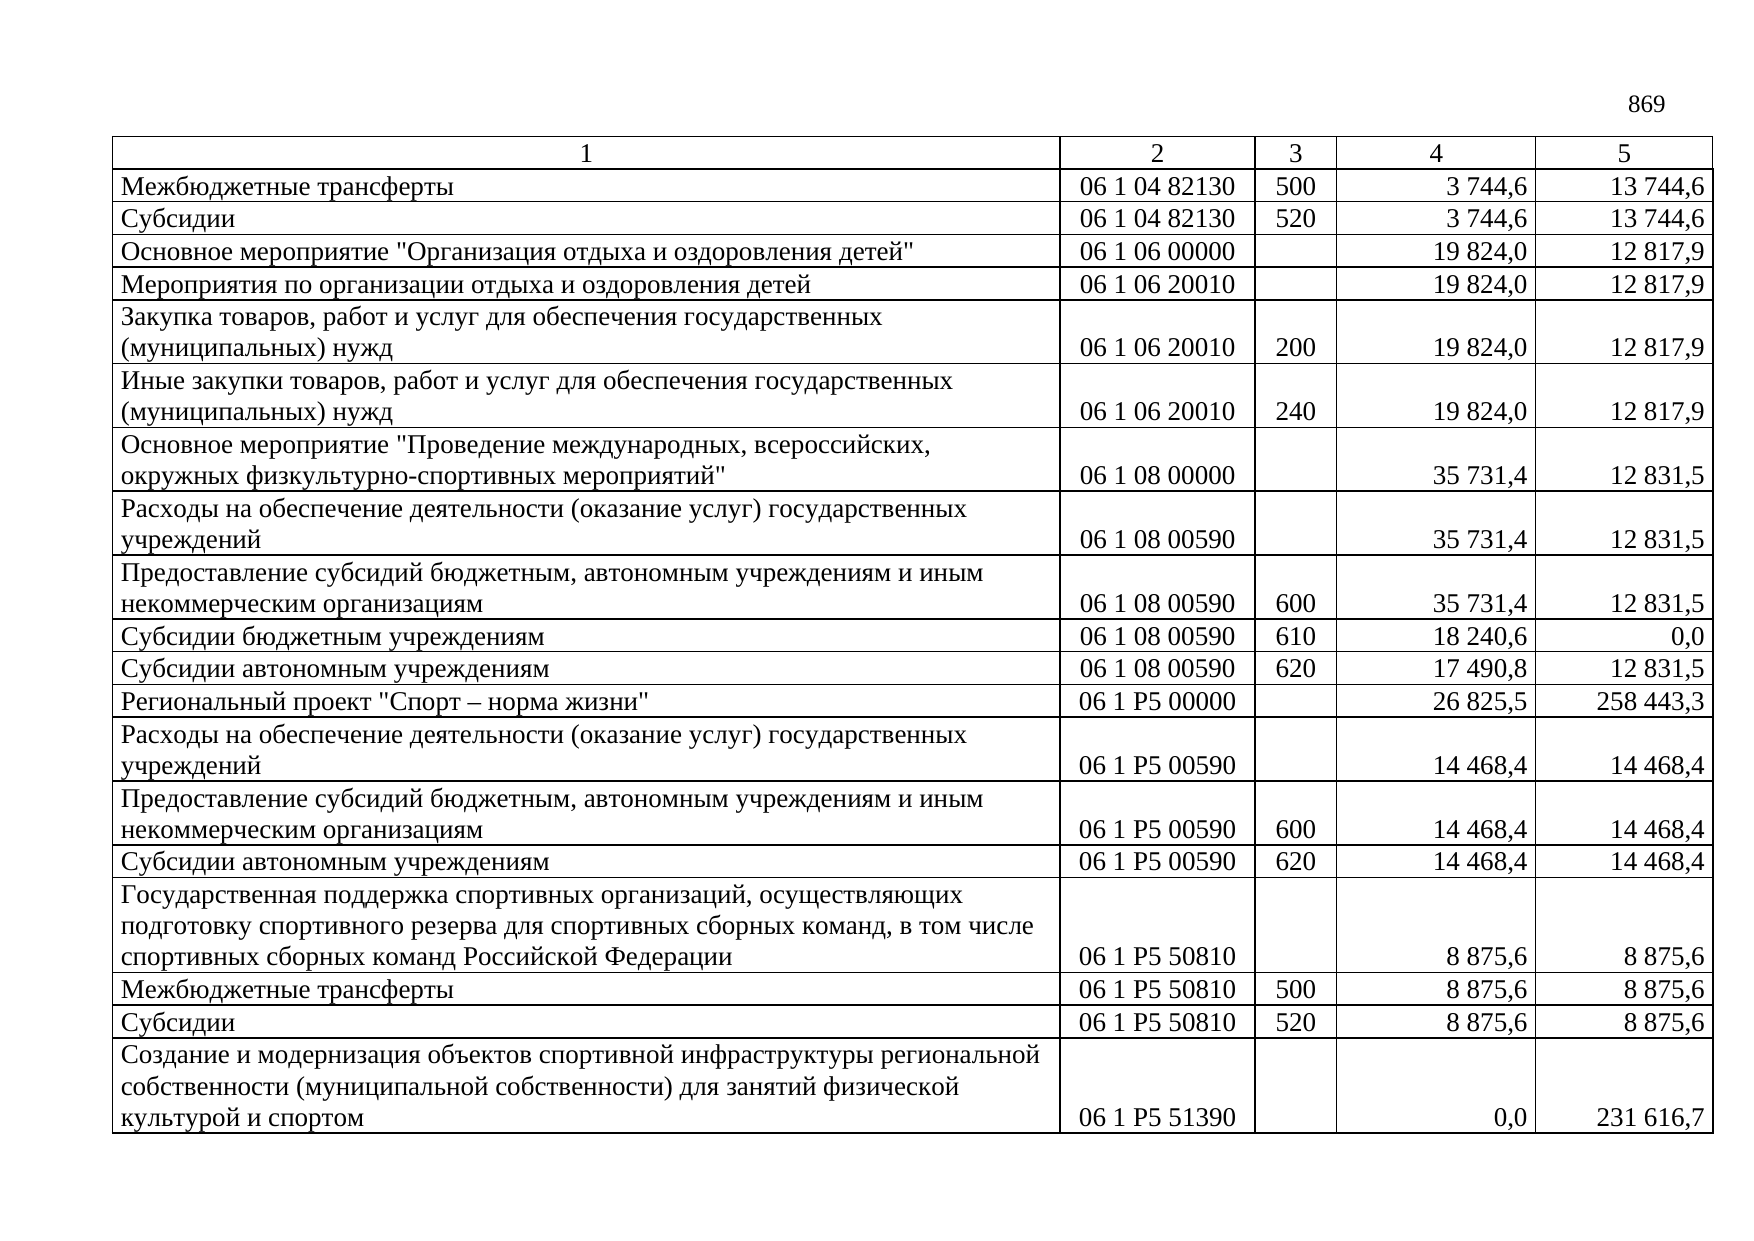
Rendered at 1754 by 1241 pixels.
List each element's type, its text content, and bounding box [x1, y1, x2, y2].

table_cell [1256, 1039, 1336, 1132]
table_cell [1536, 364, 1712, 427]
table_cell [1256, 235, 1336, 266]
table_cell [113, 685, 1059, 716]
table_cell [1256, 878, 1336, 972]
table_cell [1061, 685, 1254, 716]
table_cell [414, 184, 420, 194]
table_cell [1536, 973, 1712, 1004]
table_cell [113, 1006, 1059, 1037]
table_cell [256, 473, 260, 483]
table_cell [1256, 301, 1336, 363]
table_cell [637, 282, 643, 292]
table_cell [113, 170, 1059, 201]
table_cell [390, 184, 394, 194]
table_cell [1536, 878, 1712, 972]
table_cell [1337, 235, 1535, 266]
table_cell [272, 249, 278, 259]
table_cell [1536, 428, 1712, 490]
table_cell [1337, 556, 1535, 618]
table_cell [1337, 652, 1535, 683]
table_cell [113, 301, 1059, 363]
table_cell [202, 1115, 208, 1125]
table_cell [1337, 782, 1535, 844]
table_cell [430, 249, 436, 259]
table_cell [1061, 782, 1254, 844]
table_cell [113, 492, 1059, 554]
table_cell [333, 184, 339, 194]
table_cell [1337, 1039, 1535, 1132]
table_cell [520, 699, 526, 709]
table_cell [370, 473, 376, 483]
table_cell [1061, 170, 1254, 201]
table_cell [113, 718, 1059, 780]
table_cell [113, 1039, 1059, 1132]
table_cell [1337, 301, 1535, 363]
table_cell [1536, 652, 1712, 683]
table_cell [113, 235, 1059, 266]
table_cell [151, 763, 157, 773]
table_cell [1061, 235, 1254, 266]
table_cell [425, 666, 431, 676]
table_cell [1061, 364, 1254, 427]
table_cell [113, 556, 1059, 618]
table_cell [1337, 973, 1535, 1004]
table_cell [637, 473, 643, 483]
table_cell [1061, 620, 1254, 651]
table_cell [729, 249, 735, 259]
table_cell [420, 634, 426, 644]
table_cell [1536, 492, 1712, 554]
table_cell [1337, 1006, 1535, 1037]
table_header 5 [1536, 137, 1712, 168]
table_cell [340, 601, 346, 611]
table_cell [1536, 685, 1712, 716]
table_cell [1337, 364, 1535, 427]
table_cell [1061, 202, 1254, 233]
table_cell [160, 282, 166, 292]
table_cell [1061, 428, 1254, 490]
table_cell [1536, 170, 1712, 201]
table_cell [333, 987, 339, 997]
table_header 2 [1061, 137, 1254, 168]
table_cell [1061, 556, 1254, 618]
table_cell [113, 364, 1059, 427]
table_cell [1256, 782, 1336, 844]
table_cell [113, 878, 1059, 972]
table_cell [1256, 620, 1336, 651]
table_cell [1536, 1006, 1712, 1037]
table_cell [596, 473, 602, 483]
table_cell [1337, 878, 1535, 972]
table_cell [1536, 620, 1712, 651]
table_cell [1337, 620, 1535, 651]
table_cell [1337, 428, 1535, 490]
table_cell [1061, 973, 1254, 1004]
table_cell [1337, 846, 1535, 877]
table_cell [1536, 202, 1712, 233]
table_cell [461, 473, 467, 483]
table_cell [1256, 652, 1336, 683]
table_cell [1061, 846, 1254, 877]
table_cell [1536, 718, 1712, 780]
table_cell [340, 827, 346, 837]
table_header 1 [113, 137, 1059, 168]
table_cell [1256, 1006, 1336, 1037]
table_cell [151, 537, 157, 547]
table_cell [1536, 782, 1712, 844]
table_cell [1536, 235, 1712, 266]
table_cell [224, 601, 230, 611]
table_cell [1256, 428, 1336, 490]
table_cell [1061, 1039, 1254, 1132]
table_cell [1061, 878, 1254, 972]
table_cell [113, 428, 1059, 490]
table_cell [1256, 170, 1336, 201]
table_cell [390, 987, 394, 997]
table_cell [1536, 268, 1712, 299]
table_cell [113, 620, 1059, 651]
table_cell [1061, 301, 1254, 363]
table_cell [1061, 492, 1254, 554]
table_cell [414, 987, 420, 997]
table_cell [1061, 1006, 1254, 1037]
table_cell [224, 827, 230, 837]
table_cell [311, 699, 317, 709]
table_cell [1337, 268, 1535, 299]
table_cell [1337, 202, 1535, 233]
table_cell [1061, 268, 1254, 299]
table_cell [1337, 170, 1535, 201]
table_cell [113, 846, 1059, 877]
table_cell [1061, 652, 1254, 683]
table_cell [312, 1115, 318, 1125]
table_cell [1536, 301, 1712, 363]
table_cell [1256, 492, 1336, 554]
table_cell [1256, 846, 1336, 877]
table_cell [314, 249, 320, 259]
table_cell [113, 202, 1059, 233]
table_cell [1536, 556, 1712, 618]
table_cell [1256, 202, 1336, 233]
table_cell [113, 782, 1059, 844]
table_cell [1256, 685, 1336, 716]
table_header 3 [1256, 137, 1336, 168]
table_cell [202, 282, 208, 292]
table_header 4 [1337, 137, 1535, 168]
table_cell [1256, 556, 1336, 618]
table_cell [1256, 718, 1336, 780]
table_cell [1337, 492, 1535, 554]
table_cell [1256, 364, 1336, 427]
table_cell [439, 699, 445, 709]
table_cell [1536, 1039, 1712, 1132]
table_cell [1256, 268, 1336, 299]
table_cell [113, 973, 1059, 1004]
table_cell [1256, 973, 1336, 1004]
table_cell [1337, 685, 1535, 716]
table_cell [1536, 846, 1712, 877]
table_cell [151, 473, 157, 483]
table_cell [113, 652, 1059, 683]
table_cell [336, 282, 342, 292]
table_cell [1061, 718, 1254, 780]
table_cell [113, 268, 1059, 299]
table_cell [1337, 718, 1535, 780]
